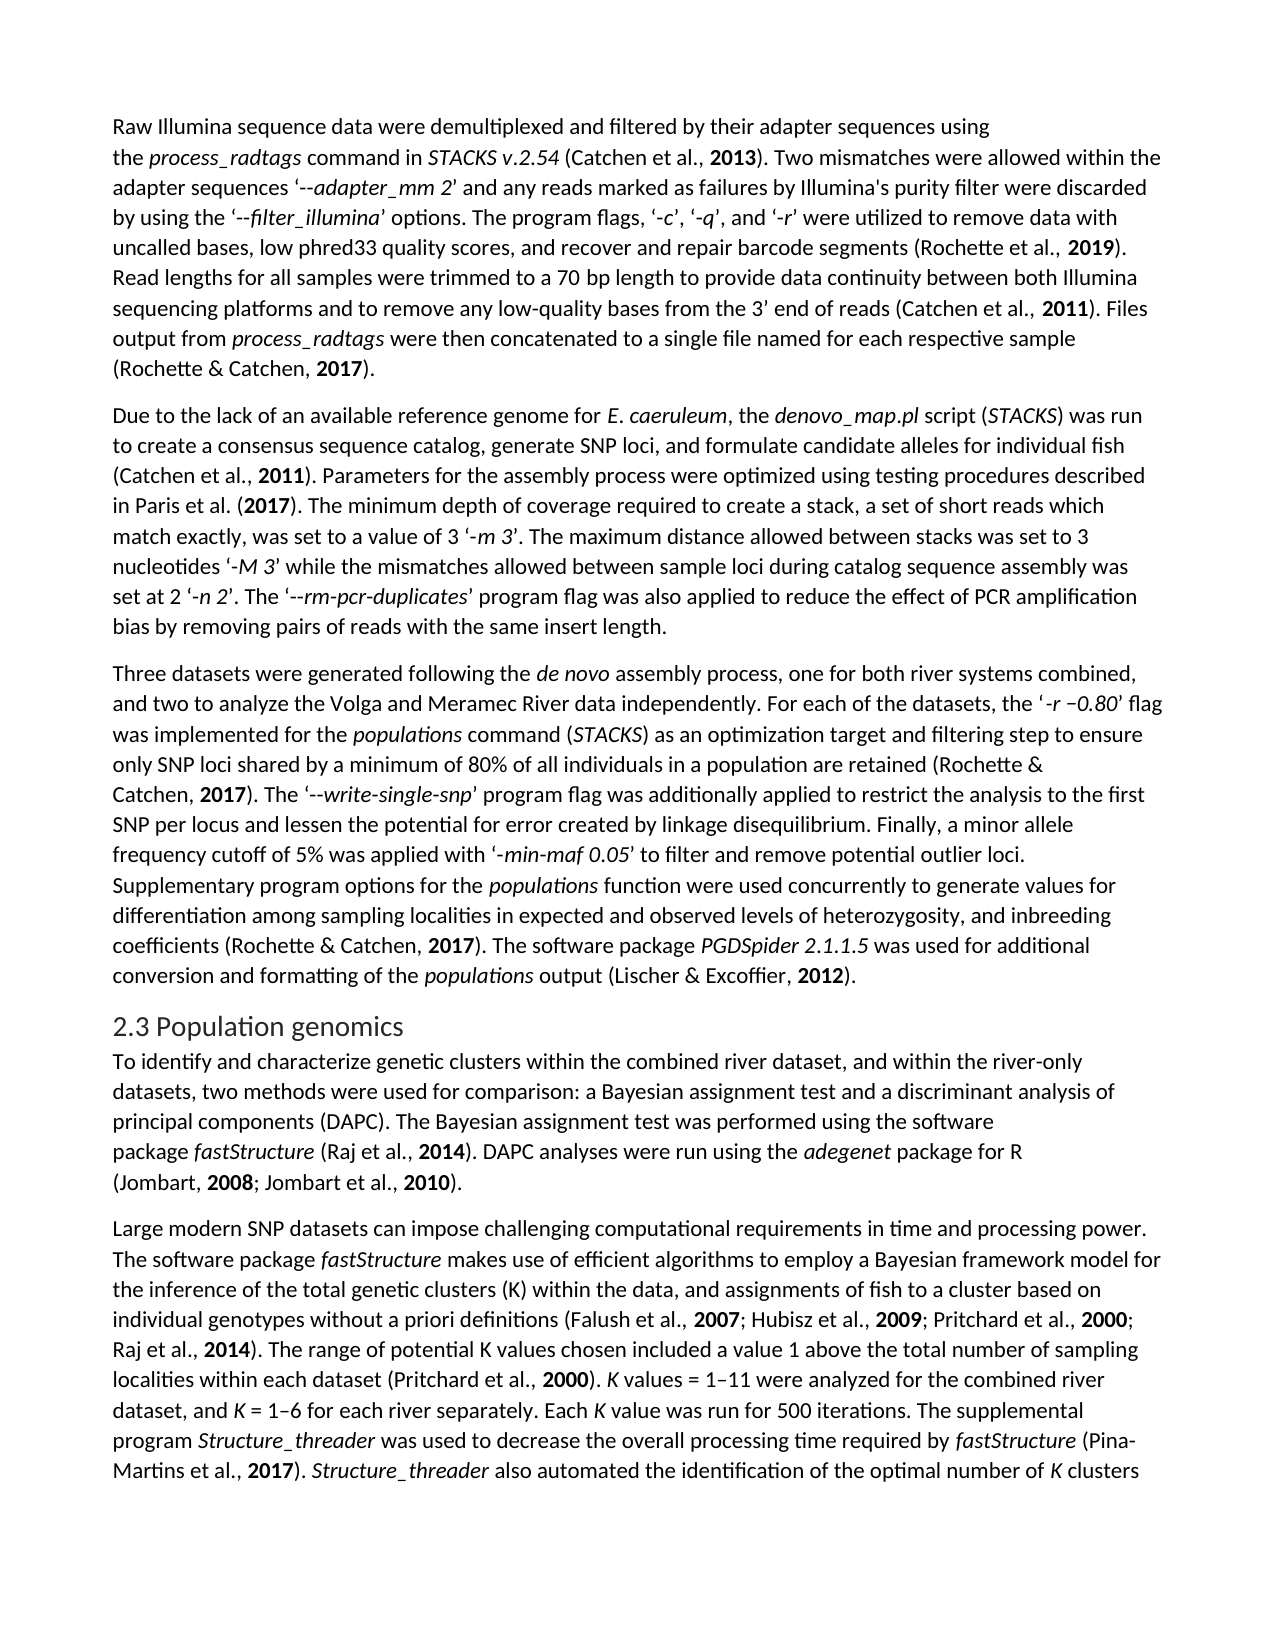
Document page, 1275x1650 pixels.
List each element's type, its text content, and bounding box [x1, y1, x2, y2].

text To identify and characterize genetic clusters within the combined river dataset, and within the river-only datasets, two methods were used for comparison: a Bayesian assignment test and a discriminant analysis of principal components (DAPC). The Bayesian assignment test was performed using the software package fastStructure (Raj et al., 2014). DAPC analyses were run using the adegenet package for R (Jombart, 2008; Jombart et al., 2010). [112, 1047, 1162, 1196]
text Due to the lack of an available reference genome for E. caeruleum, the denovo_map.pl script (STACKS) was run to create a consensus sequence catalog, generate SNP loci, and formulate candidate alleles for individual fish (Catchen et al., 2011). Parameters for the assembly process were optimized using testing procedures described in Paris et al. (2017). The minimum depth of coverage required to create a stack, a set of short reads which match exactly, was set to a value of 3 ‘-m 3’. The maximum distance allowed between stacks was set to 3 nucleotides ‘-M 3’ while the mismatches allowed between sample loci during catalog sequence assembly was set at 2 ‘-n 2’. The ‘--rm-pcr-duplicates’ program flag was also applied to reduce the effect of PCR amplification bias by removing pairs of reads with the same insert length. [112, 401, 1162, 641]
subtitle 2.3 Population genomics [112, 1008, 1162, 1044]
text Raw Illumina sequence data were demultiplexed and filtered by their adapter sequences using the process_radtags command in STACKS v.2.54 (Catchen et al., 2013). Two mismatches were allowed within the adapter sequences ‘--adapter_mm 2’ and any reads marked as failures by Illumina's purity filter were discarded by using the ‘--filter_illumina’ options. The program flags, ‘-c’, ‘-q’, and ‘-r’ were utilized to remove data with uncalled bases, low phred33 quality scores, and recover and repair barcode segments (Rochette et al., 2019). Read lengths for all samples were trimmed to a 70 bp length to provide data continuity between both Illumina sequencing platforms and to remove any low-quality bases from the 3’ end of reads (Catchen et al., 2011). Files output from process_radtags were then concatenated to a single file named for each respective sample (Rochette & Catchen, 2017). [112, 112, 1162, 382]
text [112, 1214, 1162, 1484]
text Three datasets were generated following the de novo assembly process, one for both river systems combined, and two to analyze the Volga and Meramec River data independently. For each of the datasets, the ‘-r −0.80’ flag was implemented for the populations command (STACKS) as an optimization target and filtering step to ensure only SNP loci shared by a minimum of 80% of all individuals in a population are retained (Rochette & Catchen, 2017). The ‘--write-single-snp’ program flag was additionally applied to restrict the analysis to the first SNP per locus and lessen the potential for error created by linkage disequilibrium. Finally, a minor allele frequency cutoff of 5% was applied with ‘-min-maf 0.05’ to filter and remove potential outlier loci. Supplementary program options for the populations function were used concurrently to generate values for differentiation among sampling localities in expected and observed levels of heterozygosity, and inbreeding coefficients (Rochette & Catchen, 2017). The software package PGDSpider 2.1.1.5 was used for additional conversion and formatting of the populations output (Lischer & Excoffier, 2012). [112, 659, 1162, 989]
